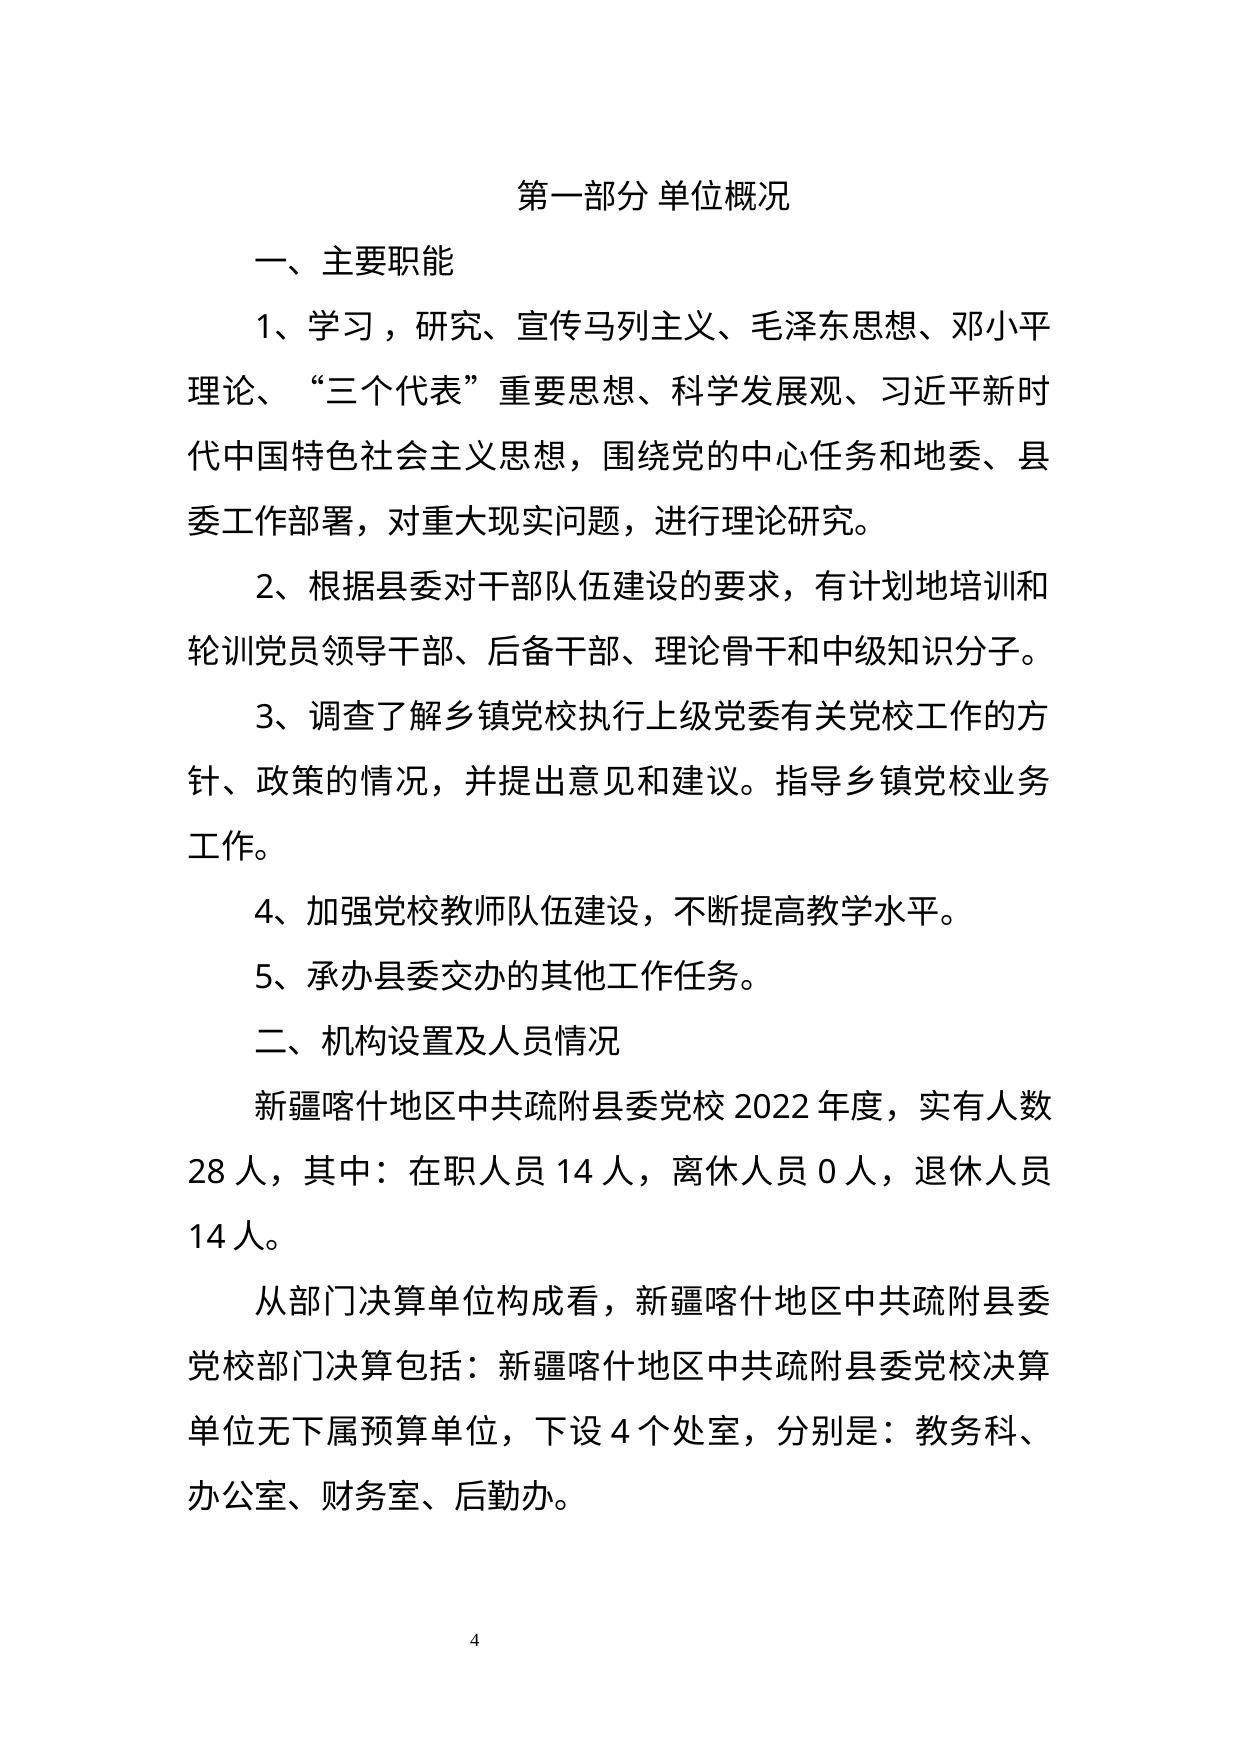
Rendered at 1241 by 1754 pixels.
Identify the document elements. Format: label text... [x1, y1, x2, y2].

text 第一部分 单位概况 [187, 162, 1053, 227]
text 一、主要职能 [187, 227, 1053, 292]
text 从部门决算单位构成看，新疆喀什地区中共疏附县委党校部门决算包括：新疆喀什地区中共疏附县委党校决算。单位无下属预算单位，下设4个处室，分别是：教务科、办公室、财务室、后勤办。 [187, 1267, 1053, 1527]
text 二、机构设置及人员情况 [187, 1007, 1053, 1072]
text 1、学习 ，研究、宣传马列主义、毛泽东思想、邓小平理论、“三个代表”重要思想、科学发展观、习近平新时代中国特色社会主义思想，围绕党的中心任务和地委、县委工作部署，对重大现实问题，进行理论研究。 2、根据县委对干部队伍建设的要求，有计划地培训和轮训党员领导干部、后备干部、理论骨干和中级知识分子。 3、调查了解乡镇党校执行上级党委有关党校工作的方针、政策的情况，并提出意见和建议。指导乡镇党校业务工作。 4、加强党校教师队伍建设，不断提高教学水平。 5、承办县委交办的其他工作任务。 [187, 292, 1053, 1007]
text 新疆喀什地区中共疏附县委党校2022年度，实有人数28人，其中：在职人员14人，离休人员0人，退休人员14人。 [187, 1072, 1053, 1267]
